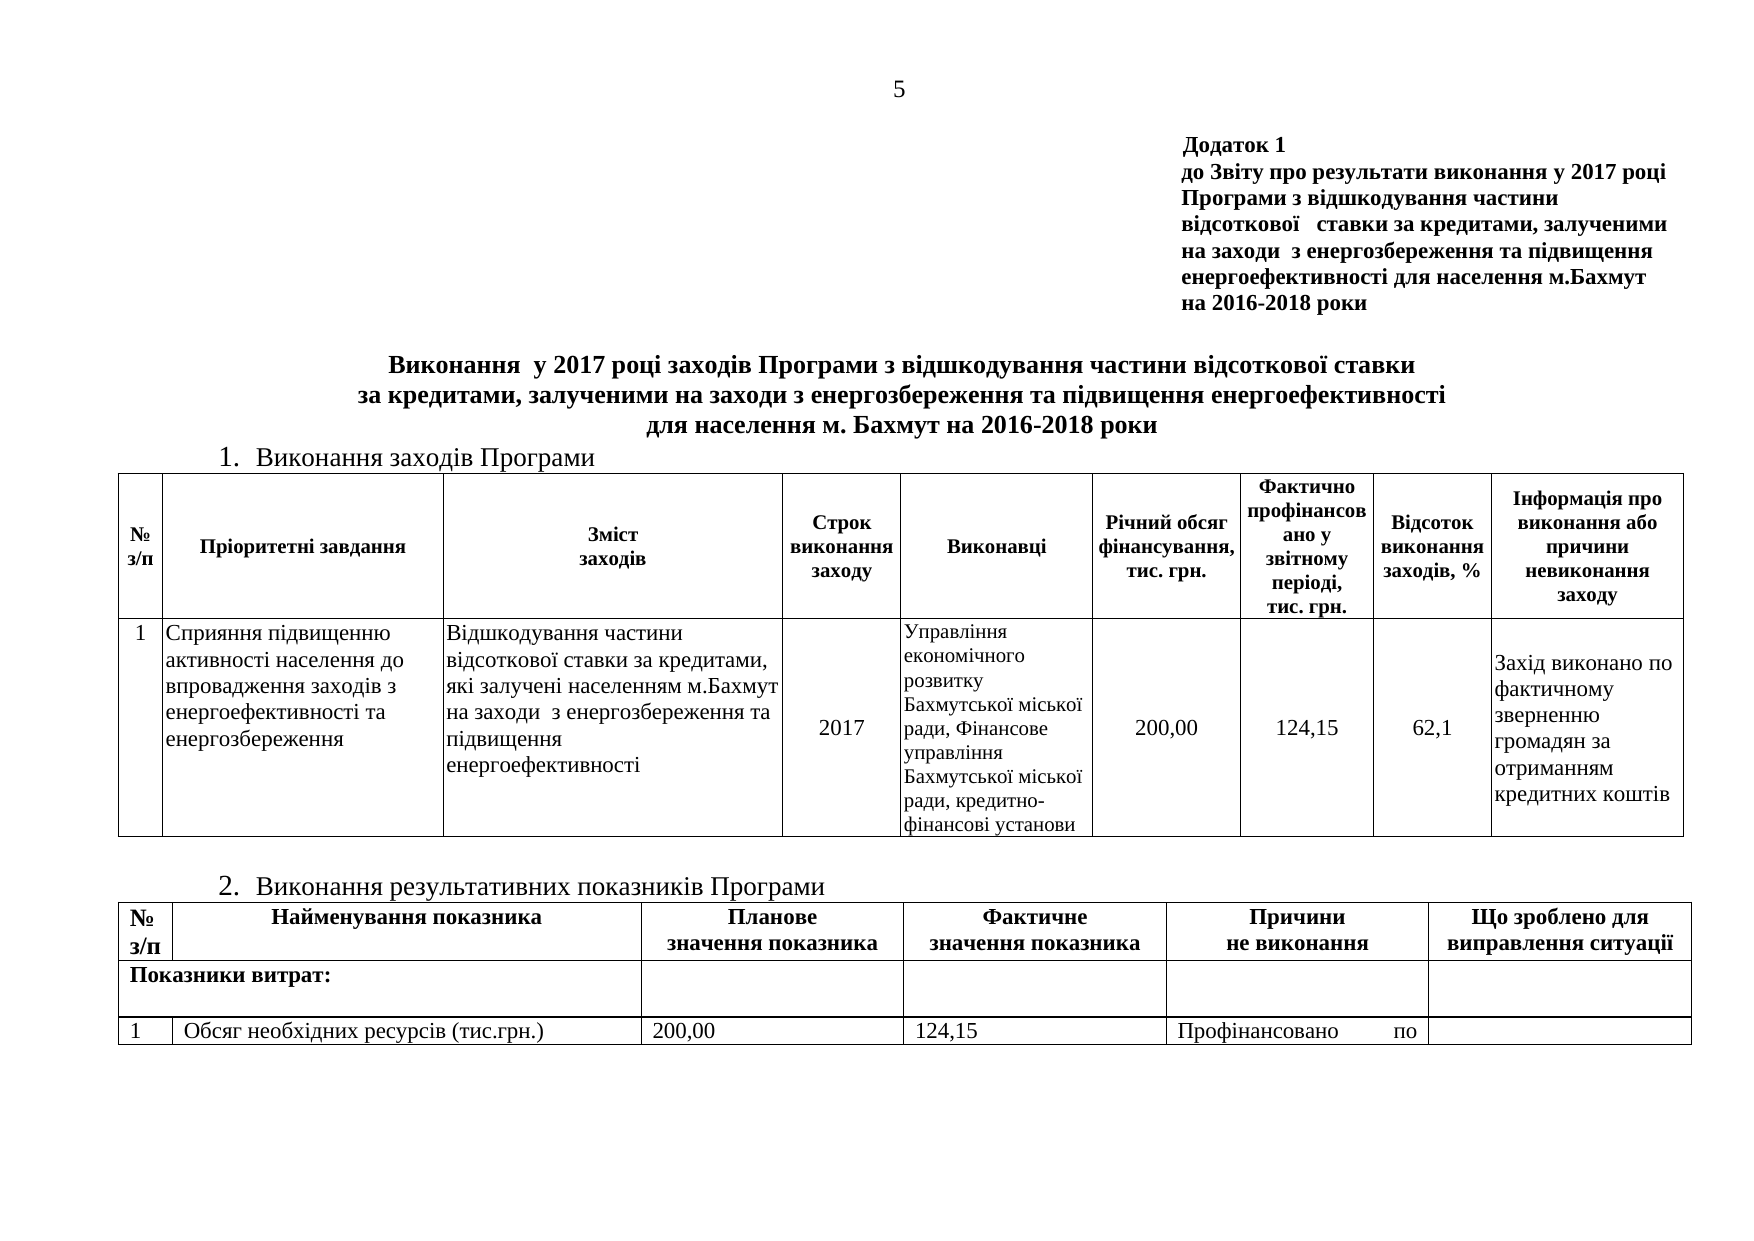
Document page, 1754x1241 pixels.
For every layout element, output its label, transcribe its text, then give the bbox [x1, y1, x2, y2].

text Виконання у 2017 році заходів Програми з відшкодування частини відсоткової ставки [118, 349, 1686, 379]
table_header Фактичне значення показника [904, 903, 1166, 960]
list Виконання результативних показників Програми [218, 868, 1680, 902]
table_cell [173, 1018, 641, 1044]
table_cell Захід виконано по фактичному зверненню громадян за отриманням кредитних коштів [1492, 619, 1683, 836]
text для населення м. Бахмут на 2016-2018 роки [118, 409, 1686, 439]
table_cell 1 [119, 619, 162, 836]
table_header Інформація про виконання або причини невиконання заходу [1492, 474, 1683, 618]
table_cell 1 [119, 1018, 172, 1044]
text за кредитами, залученими на заходи з енергозбереження та підвищення енергоефективності [118, 379, 1686, 409]
table_cell [642, 961, 903, 1016]
text енергоефективності для населення м.Бахмут на 2016-2018 роки [1181, 263, 1680, 316]
table_cell [1167, 961, 1428, 1016]
table_header Зміст заходів [444, 474, 782, 618]
table_header Строк виконання заходу [783, 474, 900, 618]
table_cell 124,15 [1241, 619, 1373, 836]
table_header № з/п [119, 903, 172, 960]
list Виконання заходів Програми [218, 439, 1680, 473]
text до Звіту про результати виконання у 2017 році [118, 158, 1680, 184]
table_cell [1429, 961, 1691, 1016]
table_header Планове значення показника [642, 903, 903, 960]
table_cell 62,1 [1374, 619, 1491, 836]
table_cell [1429, 1018, 1691, 1044]
table_header № з/п [119, 474, 162, 618]
table_cell Сприяння підвищенню активності населення до впровадження заходів з енергоефективності та енергозбереження [163, 619, 443, 836]
table_cell Показники витрат: [119, 961, 641, 1016]
table_cell 200,00 [642, 1018, 903, 1044]
table_header Найменування показника [173, 903, 641, 960]
table_header Пріоритетні завдання [163, 474, 443, 618]
table_cell 2017 [783, 619, 900, 836]
table_header Річний обсяг фінансування, тис. грн. [1093, 474, 1240, 618]
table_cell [1167, 1018, 1428, 1044]
table_header Що зроблено для виправлення ситуації [1429, 903, 1691, 960]
table_cell 124,15 [904, 1018, 1166, 1044]
table_cell Управління економічного розвитку Бахмутської міської ради, Фінансове управління Бахмутської міської ради, кредитно-фінансові установи [901, 619, 1092, 836]
text Програми з відшкодування частини відсоткової ставки за кредитами, залученими на заходи з енергозбереження та підвищення [1181, 184, 1680, 263]
table_cell [904, 961, 1166, 1016]
text Додаток 1 [118, 131, 1680, 158]
table_header Відсоток виконання заходів, % [1374, 474, 1491, 618]
table_cell 200,00 [1093, 619, 1240, 836]
table_header Фактично профінансовано у звітному періоді, тис. грн. [1241, 474, 1373, 618]
table_header Причини не виконання [1167, 903, 1428, 960]
table_cell Відшкодування частини відсоткової ставки за кредитами, які залучені населенням м.Бахмут на заходи з енергозбереження та підвищення енергоефективності [444, 619, 782, 836]
table_header Виконавці [901, 474, 1092, 618]
